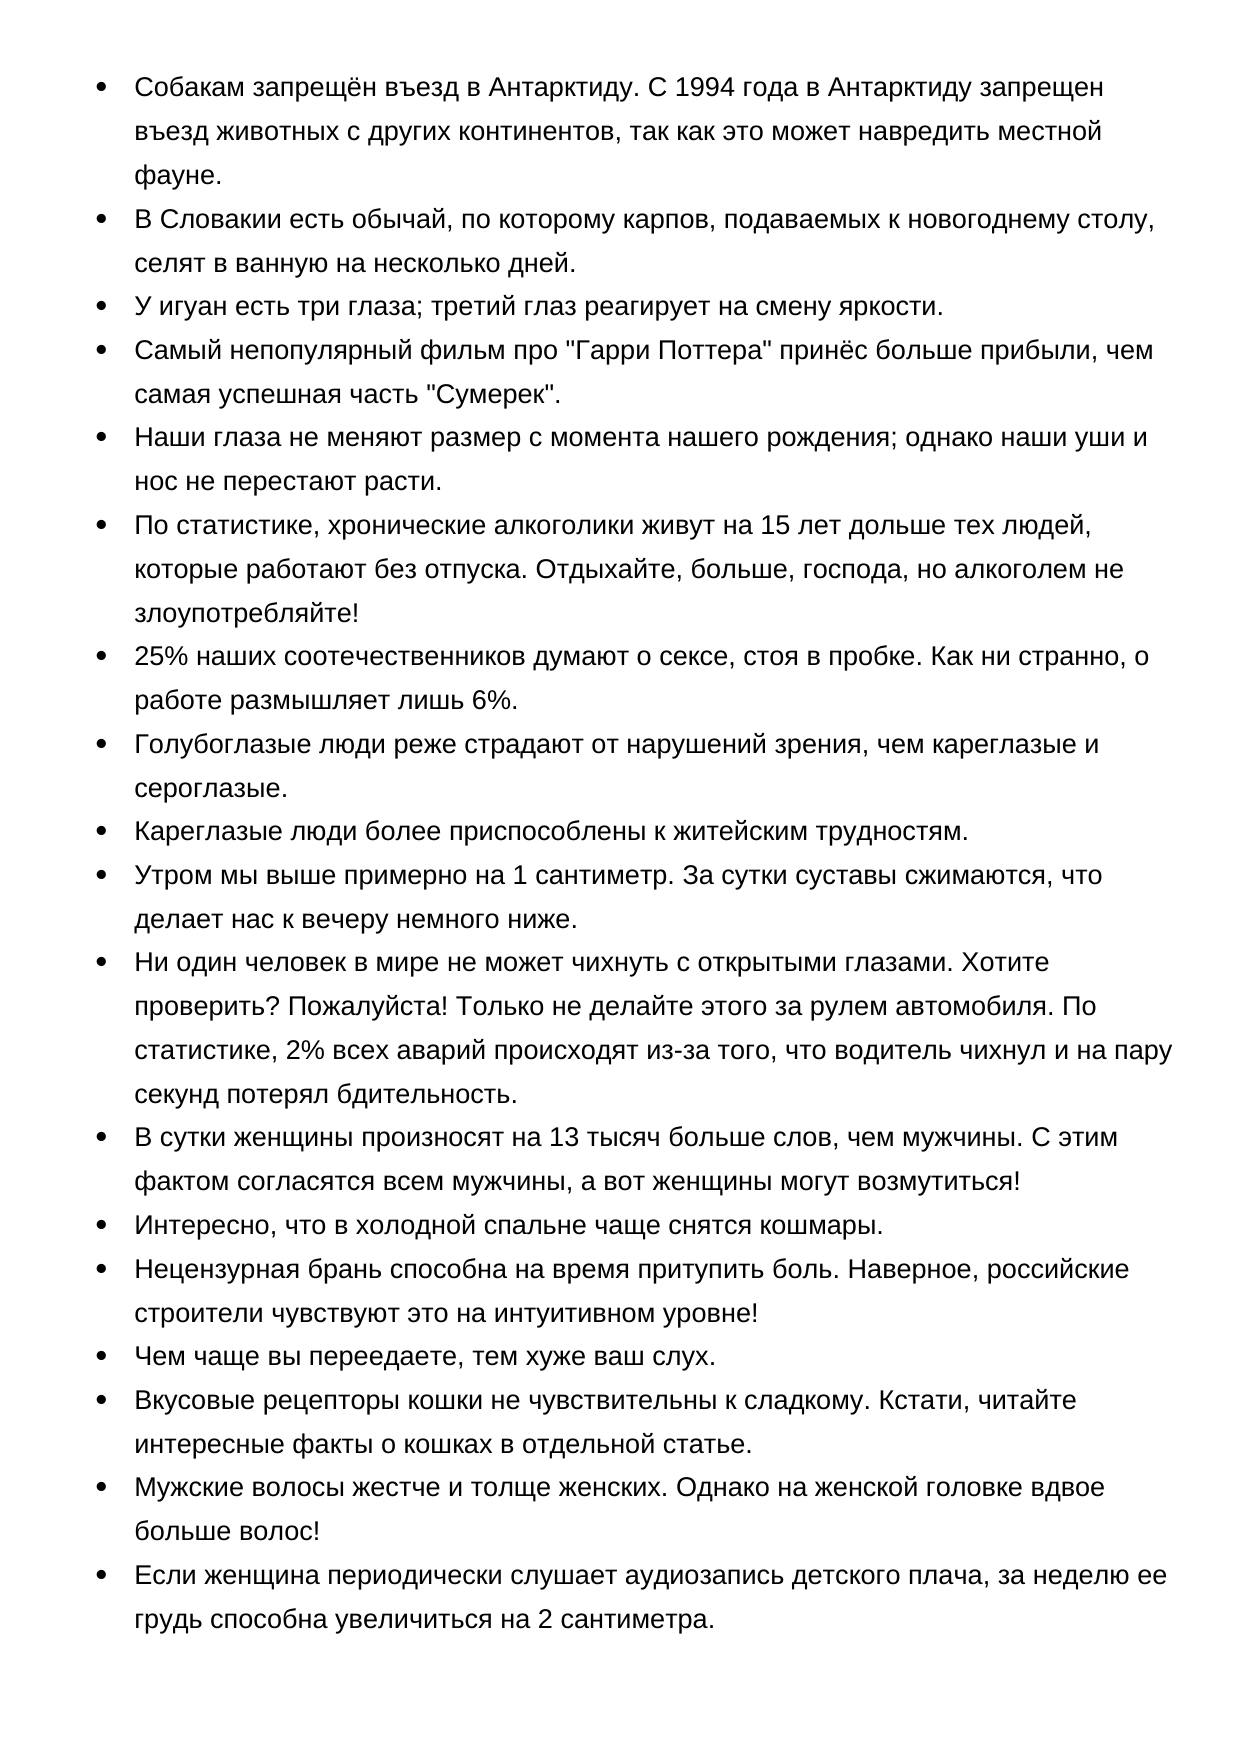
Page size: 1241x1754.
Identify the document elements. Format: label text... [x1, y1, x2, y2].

list Вкусовые рецепторы кошки не чувствительны к сладкому. Кстати, читайте интересные факты о кошках в отдельной статье. [97, 1372, 1181, 1459]
list По статистике, хронические алкоголики живут на 15 лет дольше тех людей, которые работают без отпуска. Отдыхайте, больше, господа, но алкоголем не злоупотребляйте! [97, 497, 1181, 628]
list Чем чаще вы переедаете, тем хуже ваш слух. [97, 1328, 1181, 1372]
list Утром мы выше примерно на 1 сантиметр. За сутки суставы сжимаются, что делает нас к вечеру немного ниже. [97, 847, 1181, 934]
list 25% наших соотечественников думают о сексе, стоя в пробке. Как ни странно, о работе размышляет лишь 6%. [97, 628, 1181, 715]
list Голубоглазые люди реже страдают от нарушений зрения, чем кареглазые и сероглазые. [97, 715, 1181, 803]
list Мужские волосы жестче и толще женских. Однако на женской головке вдвое больше волос! [97, 1459, 1181, 1547]
list Интересно, что в холодной спальне чаще снятся кошмары. [97, 1197, 1181, 1240]
list Ни один человек в мире не может чихнуть с открытыми глазами. Хотите проверить? Пожалуйста! Только не делайте этого за рулем автомобиля. По статистике, 2% всех аварий происходят из-за того, что водитель чихнул и на пару секунд потерял бдительность. [97, 934, 1181, 1109]
list В Словакии есть обычай, по которому карпов, подаваемых к новогоднему столу, селят в ванную на несколько дней. [97, 190, 1181, 278]
list Нецензурная брань способна на время притупить боль. Наверное, российские строители чувствуют это на интуитивном уровне! [97, 1240, 1181, 1328]
list В сутки женщины произносят на 13 тысяч больше слов, чем мужчины. С этим фактом согласятся всем мужчины, а вот женщины могут возмутиться! [97, 1109, 1181, 1197]
list Кареглазые люди более приспособлены к житейским трудностям. [97, 803, 1181, 847]
list Если женщина периодически слушает аудиозапись детского плача, за неделю ее грудь способна увеличиться на 2 сантиметра. [97, 1547, 1181, 1634]
list Самый непопулярный фильм про "Гарри Поттера" принёс больше прибыли, чем самая успешная часть "Сумерек". [97, 322, 1181, 409]
list Собакам запрещён въезд в Антарктиду. С 1994 года в Антарктиду запрещен въезд животных с других континентов, так как это может навредить местной фауне. [97, 59, 1181, 190]
list Наши глаза не меняют размер с момента нашего рождения; однако наши уши и нос не перестают расти. [97, 409, 1181, 497]
list У игуан есть три глаза; третий глаз реагирует на смену яркости. [97, 278, 1181, 322]
